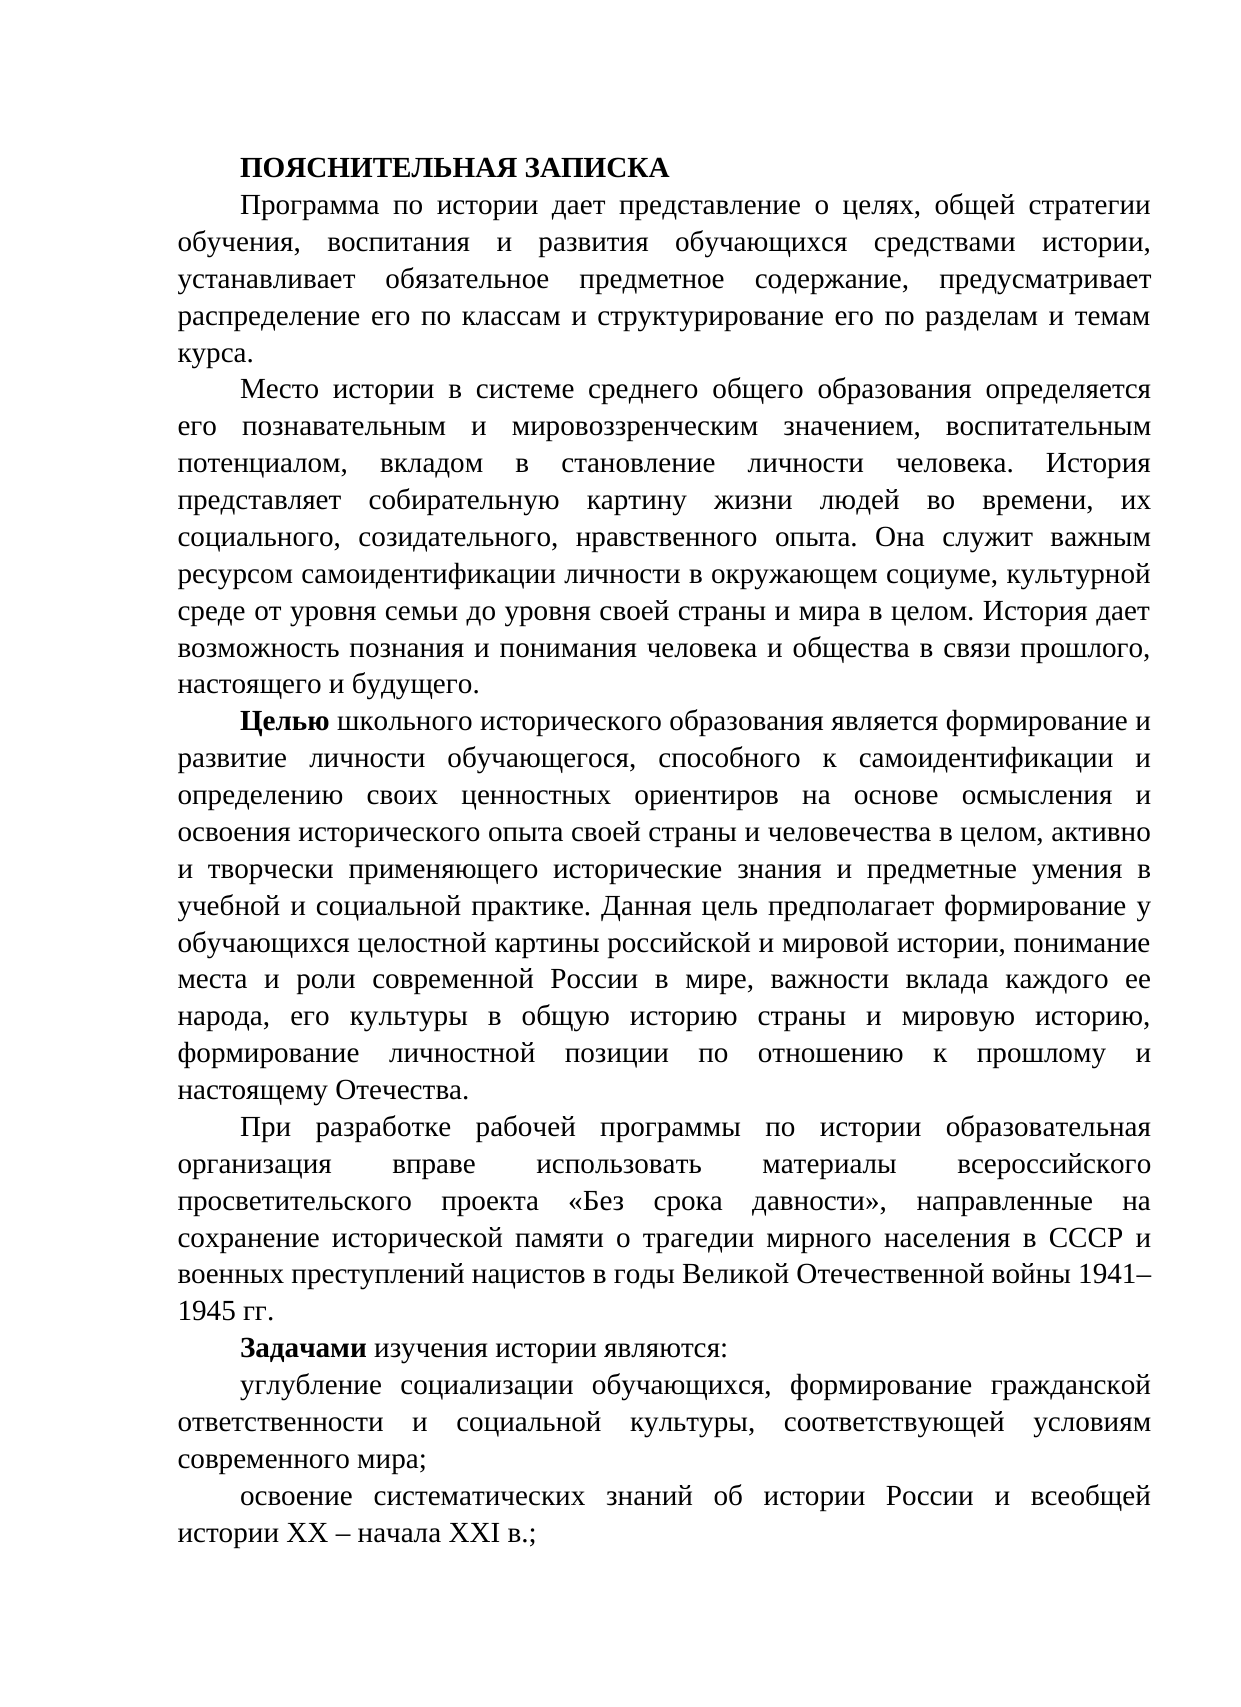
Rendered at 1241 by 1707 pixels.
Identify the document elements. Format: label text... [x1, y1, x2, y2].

text освоение систематических знаний об истории России и всеобщей истории XX – начала XXI в.; [177, 1478, 1152, 1548]
text Место истории в системе среднего общего образования определяется его познавательным и мировоззренческим значением, воспитательным потенциалом, вкладом в становление личности человека. История представляет собирательную картину жизни людей во времени, их социального, созидательного, нравственного опыта. Она служит важным ресурсом самоидентификации личности в окружающем социуме, культурной среде от уровня семьи до уровня своей страны и мира в целом. История дает возможность познания и понимания человека и общества в связи прошлого, настоящего и будущего. [177, 372, 1152, 700]
text При разработке рабочей программы по истории образовательная организация вправе использовать материалы всероссийского просветительского проекта «Без срока давности», направленные на сохранение исторической памяти о трагедии мирного населения в СССР и военных преступлений нацистов в годы Великой Отечественной войны 1941–1945 гг. [177, 1109, 1152, 1327]
text Целью школьного исторического образования является формирование и развитие личности обучающегося, способного к самоидентификации и определению своих ценностных ориентиров на основе осмысления и освоения исторического опыта своей страны и человечества в целом, активно и творчески применяющего исторические знания и предметные умения в учебной и социальной практике. Данная цель предполагает формирование у обучающихся целостной картины российской и мировой истории, понимание места и роли современной России в мире, важности вклада каждого ее народа, его культуры в общую историю страны и мировую историю, формирование личностной позиции по отношению к прошлому и настоящему Отечества. [177, 703, 1152, 1106]
text углубление социализации обучающихся, формирование гражданской ответственности и социальной культуры, соответствующей условиям современного мира; [177, 1367, 1152, 1474]
text Программа по истории дает представление о целях, общей стратегии обучения, воспитания и развития обучающихся средствами истории, устанавливает обязательное предметное содержание, предусматривает распределение его по классам и структурирование его по разделам и темам курса. [177, 187, 1152, 368]
text ПОЯСНИТЕЛЬНАЯ ЗАПИСКА [177, 150, 1152, 184]
text Задачами изучения истории являются: [177, 1330, 1152, 1364]
